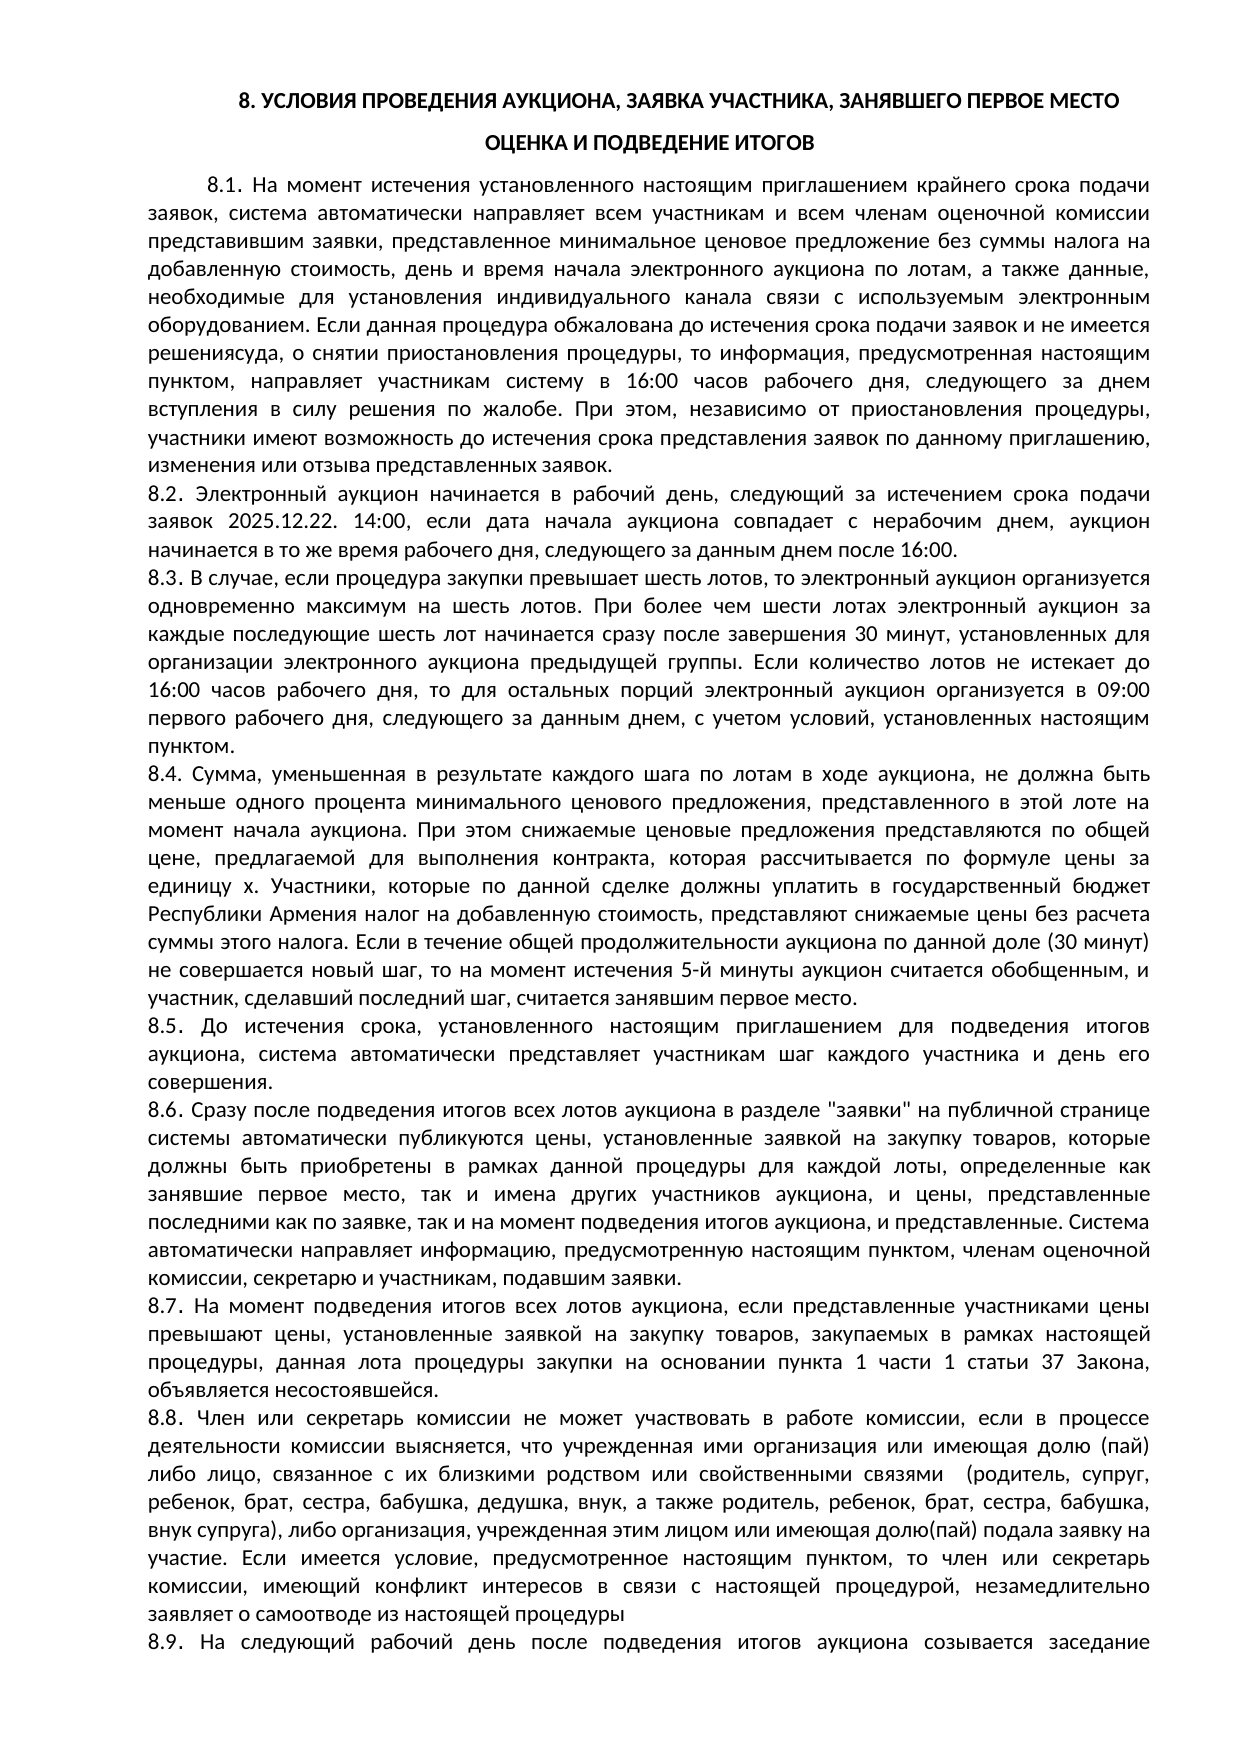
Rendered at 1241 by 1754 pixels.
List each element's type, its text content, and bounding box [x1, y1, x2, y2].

text 8.3․ В случае, если процедура закупки превышает шесть лотов, то электронный аукцион организуется одновременно максимум на шесть лотов. При более чем шести лотах электронный аукцион за каждые последующие шесть лот начинается сразу после завершения 30 минут, установленных для организации электронного аукциона предыдущей группы. Если количество лотов не истекает до 16:00 часов рабочего дня, то для остальных порций электронный аукцион организуется в 09:00 первого рабочего дня, следующего за данным днем, с учетом условий, установленных настоящим пунктом. [148, 563, 1152, 759]
text 8.2․ Электронный аукцион начинается в рабочий день, следующий за истечением срока подачи заявок 2025.12.22. 14:00 , если дата начала аукциона совпадает с нерабочим днем, аукцион начинается в то же время рабочего дня, следующего за данным днем после 16:00. [148, 479, 1152, 563]
text 8.1․ На момент истечения установленного настоящим приглашением крайнего срока подачи заявок, система автоматически направляет всем участникам и всем членам оценочной комиссии представившим заявки, представленное минимальное ценовое предложение без суммы налога на добавленную стоимость, день и время начала электронного аукциона по лотам, а также данные, необходимые для установления индивидуального канала связи с используемым электронным оборудованием. Если данная процедура обжалована до истечения срока подачи заявок и не имеется решениясуда, о снятии приостановления процедуры, то информация, предусмотренная настоящим пунктом, направляет участникам систему в 16:00 часов рабочего дня, следующего за днем вступления в силу решения по жалобе. При этом, независимо от приостановления процедуры, участники имеют возможность до истечения срока представления заявок по данному приглашению, изменения или отзыва представленных заявок. [148, 170, 1152, 479]
text 8.8․ Член или секретарь комиссии не может участвовать в работе комиссии, если в процессе деятельности комиссии выясняется, что учрежденная ими организация или имеющая долю (пай) либо лицо, связанное с их близкими родством или свойственными связями (родитель, супруг, ребенок, брат, сестра, бабушка, дедушка, внук, а также родитель, ребенок, брат, сестра, бабушка, внук супруга), либо организация, учрежденная этим лицом или имеющая долю(пай) подала заявку на участие. Если имеется условие, предусмотренное настоящим пунктом, то член или секретарь комиссии, имеющий конфликт интересов в связи с настоящей процедурой, незамедлительно заявляет о самоотводе из настоящей процедуры [148, 1403, 1152, 1627]
text 8.7․ На момент подведения итогов всех лотов аукциона, если представленные участниками цены превышают цены, установленные заявкой на закупку товаров, закупаемых в рамках настоящей процедуры, данная лота процедуры закупки на основании пункта 1 части 1 статьи 37 Закона, объявляется несостоявшейся. [148, 1291, 1152, 1403]
text 8. УСЛОВИЯ ПРОВЕДЕНИЯ АУКЦИОНА, ЗАЯВКА УЧАСТНИКА, ЗАНЯВШЕГО ПЕРВОЕ МЕСТО ОЦЕНКА И ПОДВЕДЕНИЕ ИТОГОВ [148, 86, 1152, 156]
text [148, 1627, 1152, 1656]
text 8.6․ Сразу после подведения итогов всех лотов аукциона в разделе "заявки" на публичной странице системы автоматически публикуются цены, установленные заявкой на закупку товаров, которые должны быть приобретены в рамках данной процедуры для каждой лоты, определенные как занявшие первое место, так и имена других участников аукциона, и цены, представленные последними как по заявке, так и на момент подведения итогов аукциона, и представленные. Система автоматически направляет информацию, предусмотренную настоящим пунктом, членам оценочной комиссии, секретарю и участникам, подавшим заявки. [148, 1095, 1152, 1291]
text 8.5․ До истечения срока, установленного настоящим приглашением для подведения итогов аукциона, система автоматически представляет участникам шаг каждого участника и день его совершения. [148, 1011, 1152, 1095]
text 8.4. Сумма, уменьшенная в результате каждого шага по лотам в ходе аукциона, не должна быть меньше одного процента минимального ценового предложения, представленного в этой лоте на момент начала аукциона. При этом снижаемые ценовые предложения представляются по общей цене, предлагаемой для выполнения контракта, которая рассчитывается по формуле цены за единицу x. Участники, которые по данной сделке должны уплатить в государственный бюджет Республики Армения налог на добавленную стоимость, представляют снижаемые цены без расчета суммы этого налога. Если в течение общей продолжительности аукциона по данной доле (30 минут) не совершается новый шаг, то на момент истечения 5-й минуты аукцион считается обобщенным, и участник, сделавший последний шаг, считается занявшим первое место. [148, 759, 1152, 1011]
